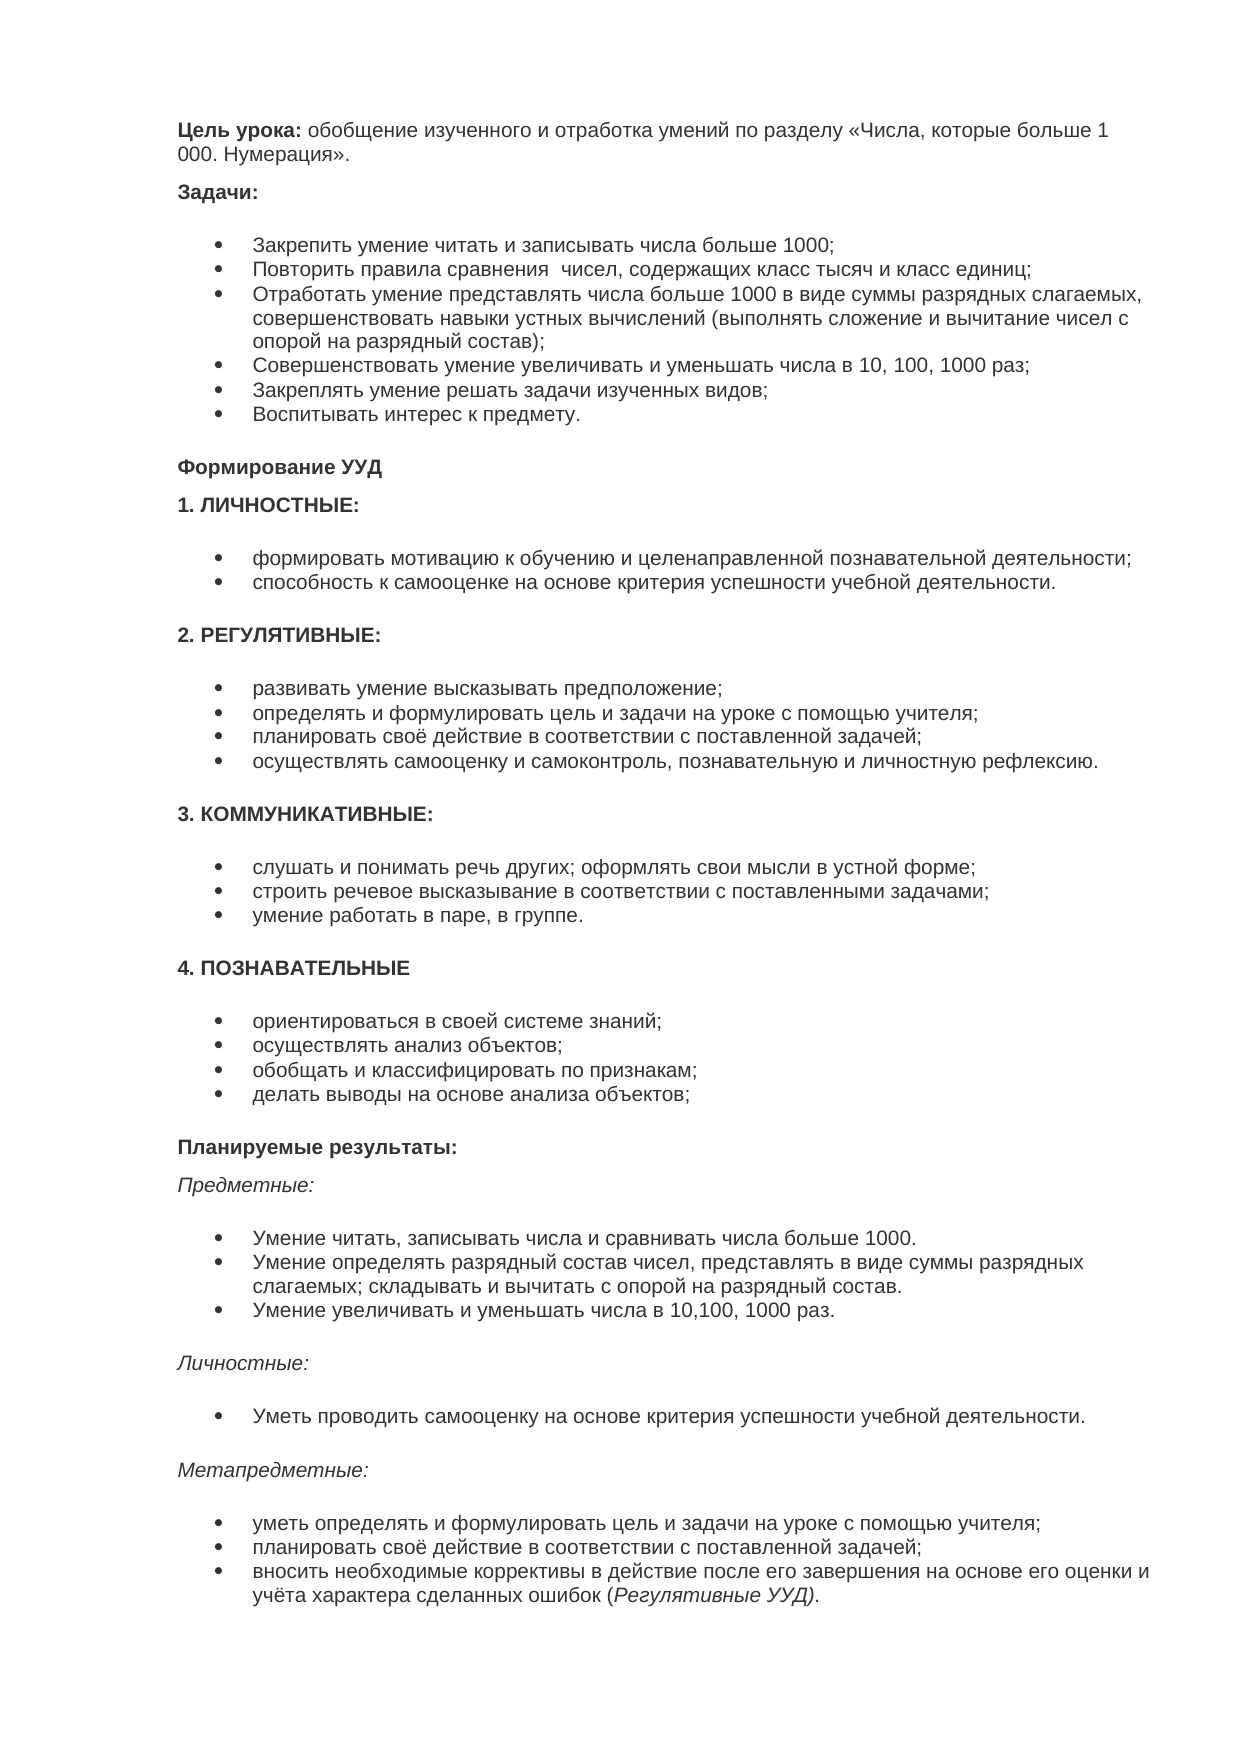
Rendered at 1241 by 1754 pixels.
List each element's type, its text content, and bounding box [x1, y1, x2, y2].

list формировать мотивацию к обучению и целенаправленной познавательной деятельности; [215, 546, 1152, 570]
text Формирование УУД [177, 455, 1152, 479]
list планировать своё действие в соответствии с поставленной задачей; [215, 724, 1152, 748]
text 4. ПОЗНАВАТЕЛЬНЫЕ [177, 956, 1152, 980]
list осуществлять анализ объектов; [215, 1033, 1152, 1057]
list осуществлять самооценку и самоконтроль, познавательную и личностную рефлексию. [215, 748, 1152, 772]
list Повторить правила сравнения чисел, содержащих класс тысяч и класс единиц; [215, 257, 1152, 281]
list Воспитывать интерес к предмету. [215, 401, 1152, 426]
text Планируемые результаты: [177, 1135, 1152, 1159]
list Умение читать, записывать числа и сравнивать числа больше 1000. [215, 1226, 1152, 1250]
list умение работать в паре, в группе. [215, 903, 1152, 927]
text Задачи: [177, 180, 1152, 204]
list способность к самооценке на основе критерия успешности учебной деятельности. [215, 570, 1152, 594]
list строить речевое высказывание в соответствии с поставленными задачами; [215, 879, 1152, 903]
list Закрепить умение читать и записывать числа больше 1000; [215, 233, 1152, 257]
list планировать своё действие в соответствии с поставленной задачей; [215, 1535, 1152, 1559]
list Закреплять умение решать задачи изученных видов; [215, 377, 1152, 401]
list вносить необходимые коррективы в действие после его завершения на основе его оценки и учёта характера сделанных ошибок (Регулятивные УУД). [215, 1559, 1152, 1607]
list уметь определять и формулировать цель и задачи на уроке с помощью учителя; [215, 1511, 1152, 1535]
text 3. КОММУНИКАТИВНЫЕ: [177, 802, 1152, 826]
text Предметные: [177, 1173, 1152, 1197]
text 1. ЛИЧНОСТНЫЕ: [177, 493, 1152, 517]
list Совершенствовать умение увеличивать и уменьшать числа в 10, 100, 1000 раз; [215, 353, 1152, 377]
list Отработать умение представлять числа больше 1000 в виде суммы разрядных слагаемых, совершенствовать навыки устных вычислений (выполнять сложение и вычитание чисел с опорой на разрядный состав); [215, 281, 1152, 353]
list Умение определять разрядный состав чисел, представлять в виде суммы разрядных слагаемых; складывать и вычитать с опорой на разрядный состав. [215, 1250, 1152, 1298]
text 2. РЕГУЛЯТИВНЫЕ: [177, 623, 1152, 647]
list слушать и понимать речь других; оформлять свои мысли в устной форме; [215, 855, 1152, 879]
text Цель урока: обобщение изученного и отработка умений по разделу «Числа, которые больше 1 000. Нумерация». [177, 118, 1152, 166]
list ориентироваться в своей системе знаний; [215, 1009, 1152, 1033]
text Личностные: [177, 1351, 1152, 1375]
list определять и формулировать цель и задачи на уроке с помощью учителя; [215, 700, 1152, 724]
list Уметь проводить самооценку на основе критерия успешности учебной деятельности. [215, 1404, 1152, 1428]
text Метапредметные: [177, 1457, 1152, 1481]
list развивать умение высказывать предположение; [215, 676, 1152, 700]
list обобщать и классифицировать по признакам; [215, 1057, 1152, 1081]
list делать выводы на основе анализа объектов; [215, 1081, 1152, 1106]
list Умение увеличивать и уменьшать числа в 10,100, 1000 раз. [215, 1298, 1152, 1322]
